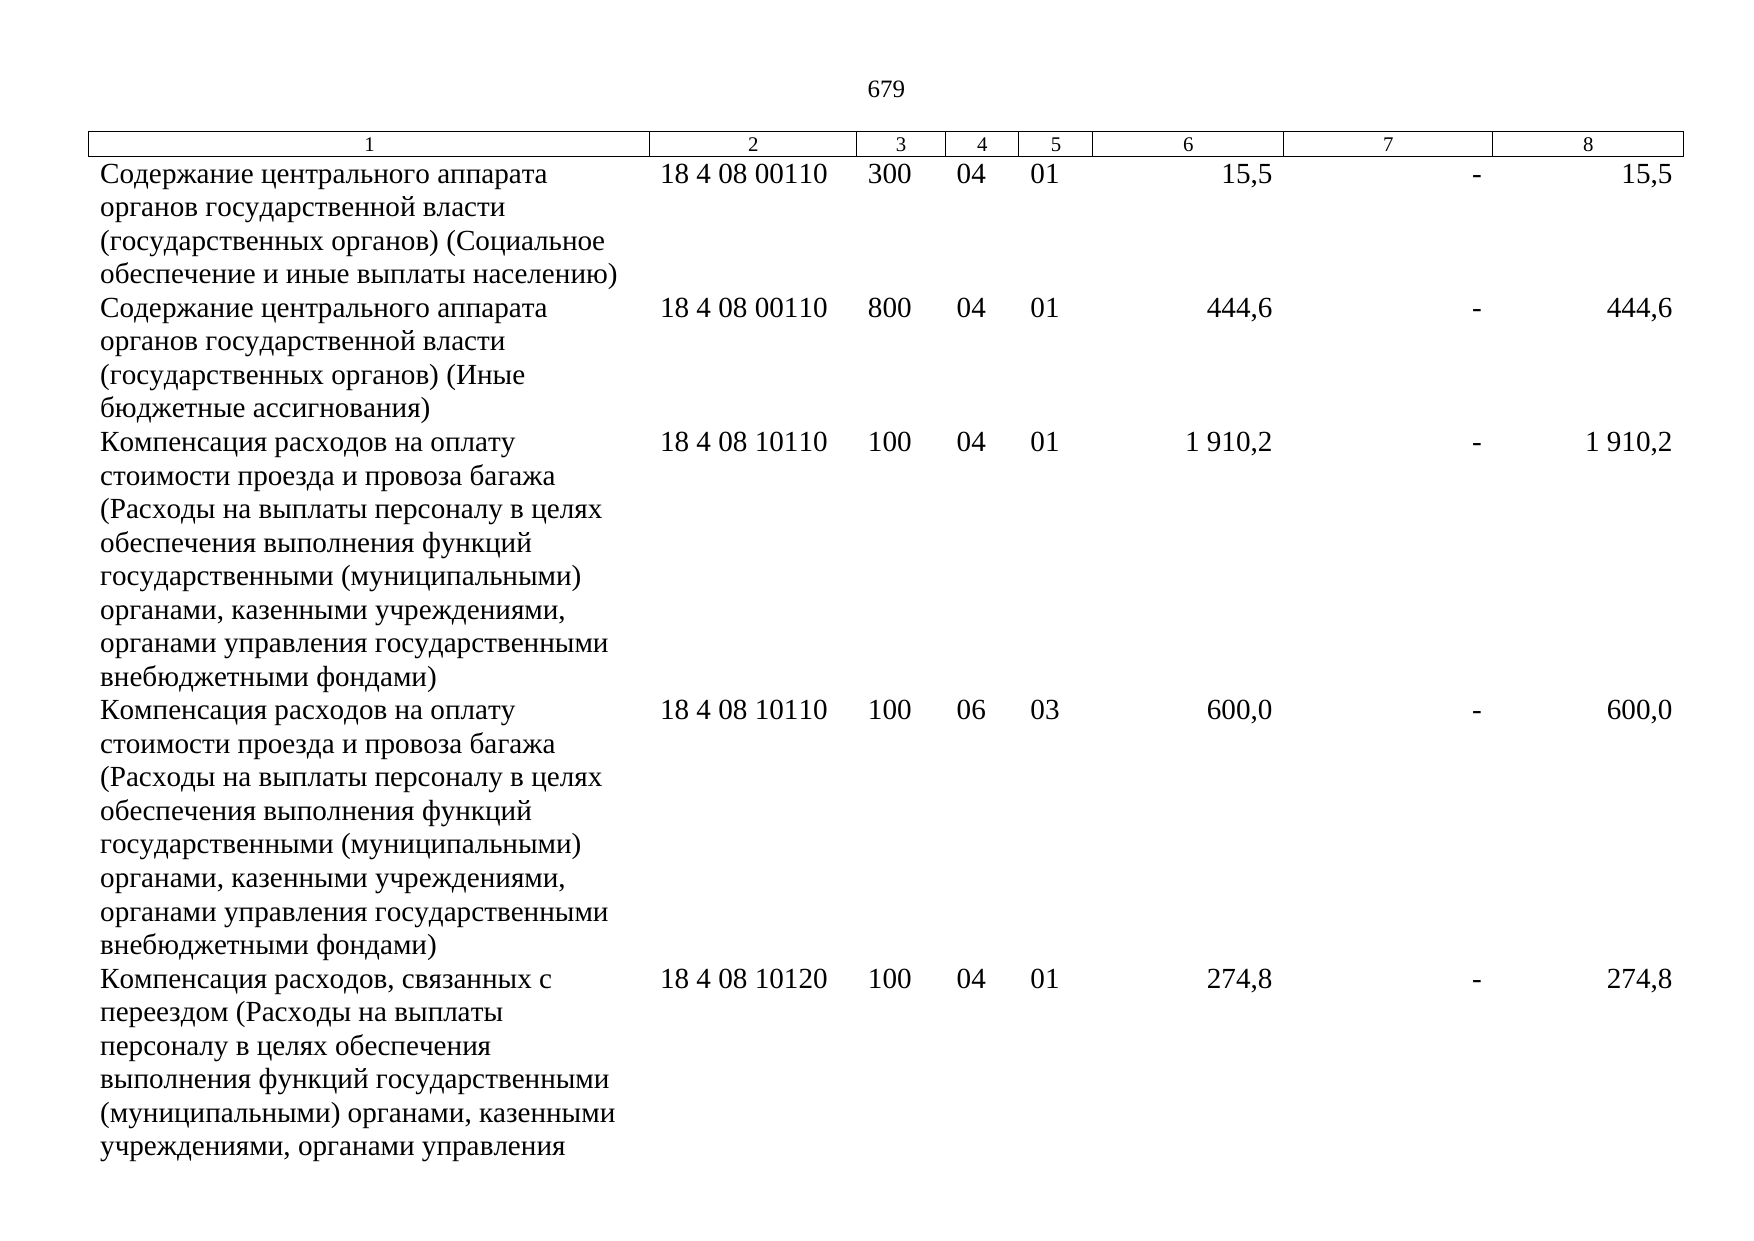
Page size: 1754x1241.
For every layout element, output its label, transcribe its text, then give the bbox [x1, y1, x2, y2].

table_header 7 [1284, 132, 1492, 156]
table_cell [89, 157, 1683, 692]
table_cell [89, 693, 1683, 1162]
table_header 6 [1093, 132, 1283, 156]
table_header 2 [650, 132, 856, 156]
table_header 5 [1019, 132, 1092, 156]
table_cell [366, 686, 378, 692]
table_header 1 [89, 132, 649, 156]
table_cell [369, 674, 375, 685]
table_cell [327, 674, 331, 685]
table_header 4 [946, 132, 1018, 156]
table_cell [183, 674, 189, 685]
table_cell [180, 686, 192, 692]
table_header 3 [857, 132, 945, 156]
table_header 8 [1493, 132, 1683, 156]
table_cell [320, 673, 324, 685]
